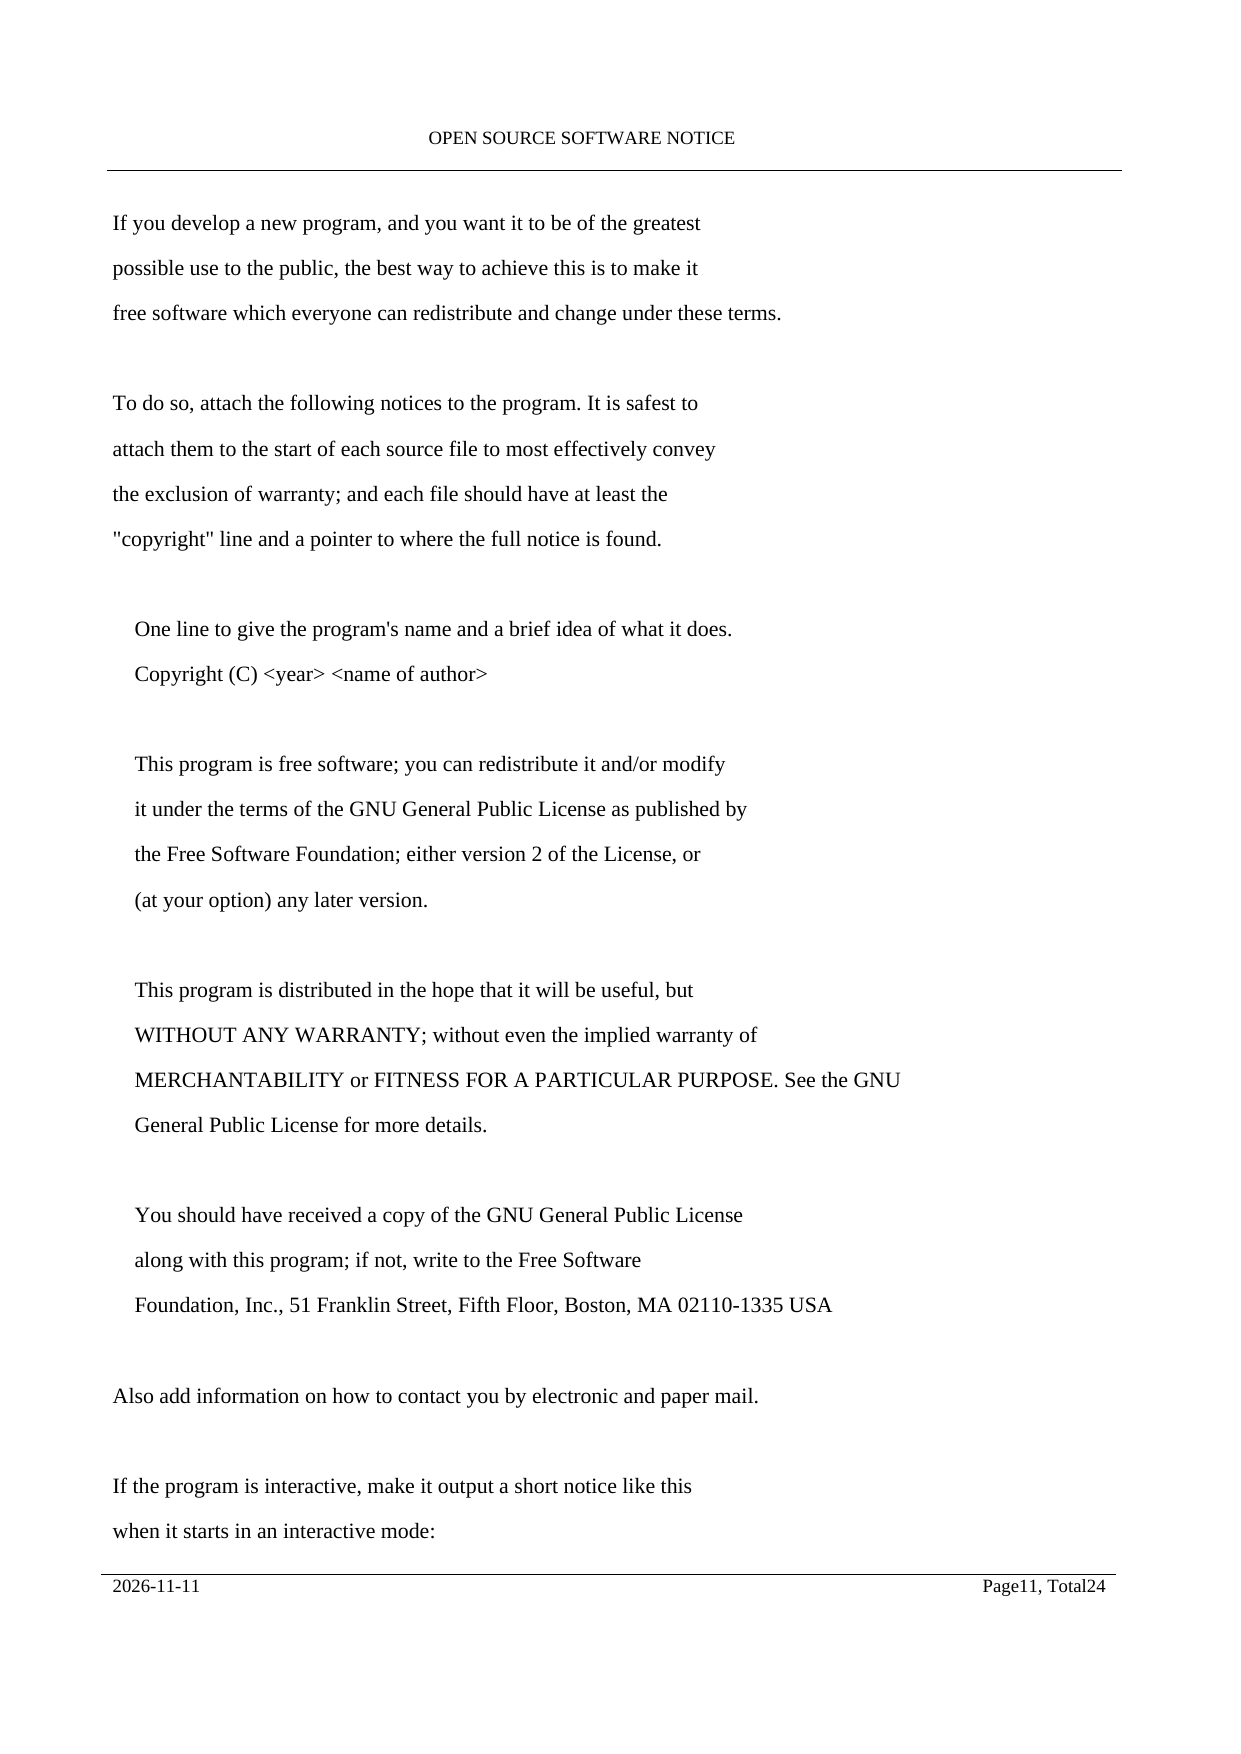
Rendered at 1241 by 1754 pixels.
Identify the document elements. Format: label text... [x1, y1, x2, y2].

text it under the terms of the GNU General Public License as published by [112, 793, 1128, 825]
text If you develop a new program, and you want it to be of the greatest [112, 206, 1128, 239]
text "copyright" line and a pointer to where the full notice is found. [112, 522, 1128, 554]
text the Free Software Foundation; either version 2 of the License, or [112, 838, 1128, 870]
text possible use to the public, the best way to achieve this is to make it [112, 251, 1128, 284]
text (at your option) any later version. [112, 883, 1128, 915]
text Foundation, Inc., 51 Franklin Street, Fifth Floor, Boston, MA 02110-1335 USA [112, 1289, 1128, 1321]
text General Public License for more details. [112, 1108, 1128, 1141]
text when it starts in an interactive mode: [112, 1514, 1128, 1547]
text Copyright (C) <year> <name of author> [112, 657, 1128, 690]
text To do so, attach the following notices to the program. It is safest to [112, 387, 1128, 419]
text This program is distributed in the hope that it will be useful, but [112, 973, 1128, 1006]
text You should have received a copy of the GNU General Public License [112, 1199, 1128, 1231]
text along with this program; if not, write to the Free Software [112, 1244, 1128, 1276]
text Also add information on how to contact you by electronic and paper mail. [112, 1379, 1128, 1412]
text free software which everyone can redistribute and change under these terms. [112, 297, 1128, 329]
text MERCHANTABILITY or FITNESS FOR A PARTICULAR PURPOSE. See the GNU [112, 1063, 1128, 1096]
text This program is free software; you can redistribute it and/or modify [112, 748, 1128, 780]
text the exclusion of warranty; and each file should have at least the [112, 477, 1128, 509]
text WITHOUT ANY WARRANTY; without even the implied warranty of [112, 1018, 1128, 1051]
text attach them to the start of each source file to most effectively convey [112, 432, 1128, 464]
text If the program is interactive, make it output a short notice like this [112, 1469, 1128, 1502]
text One line to give the program's name and a brief idea of what it does. [112, 612, 1128, 645]
